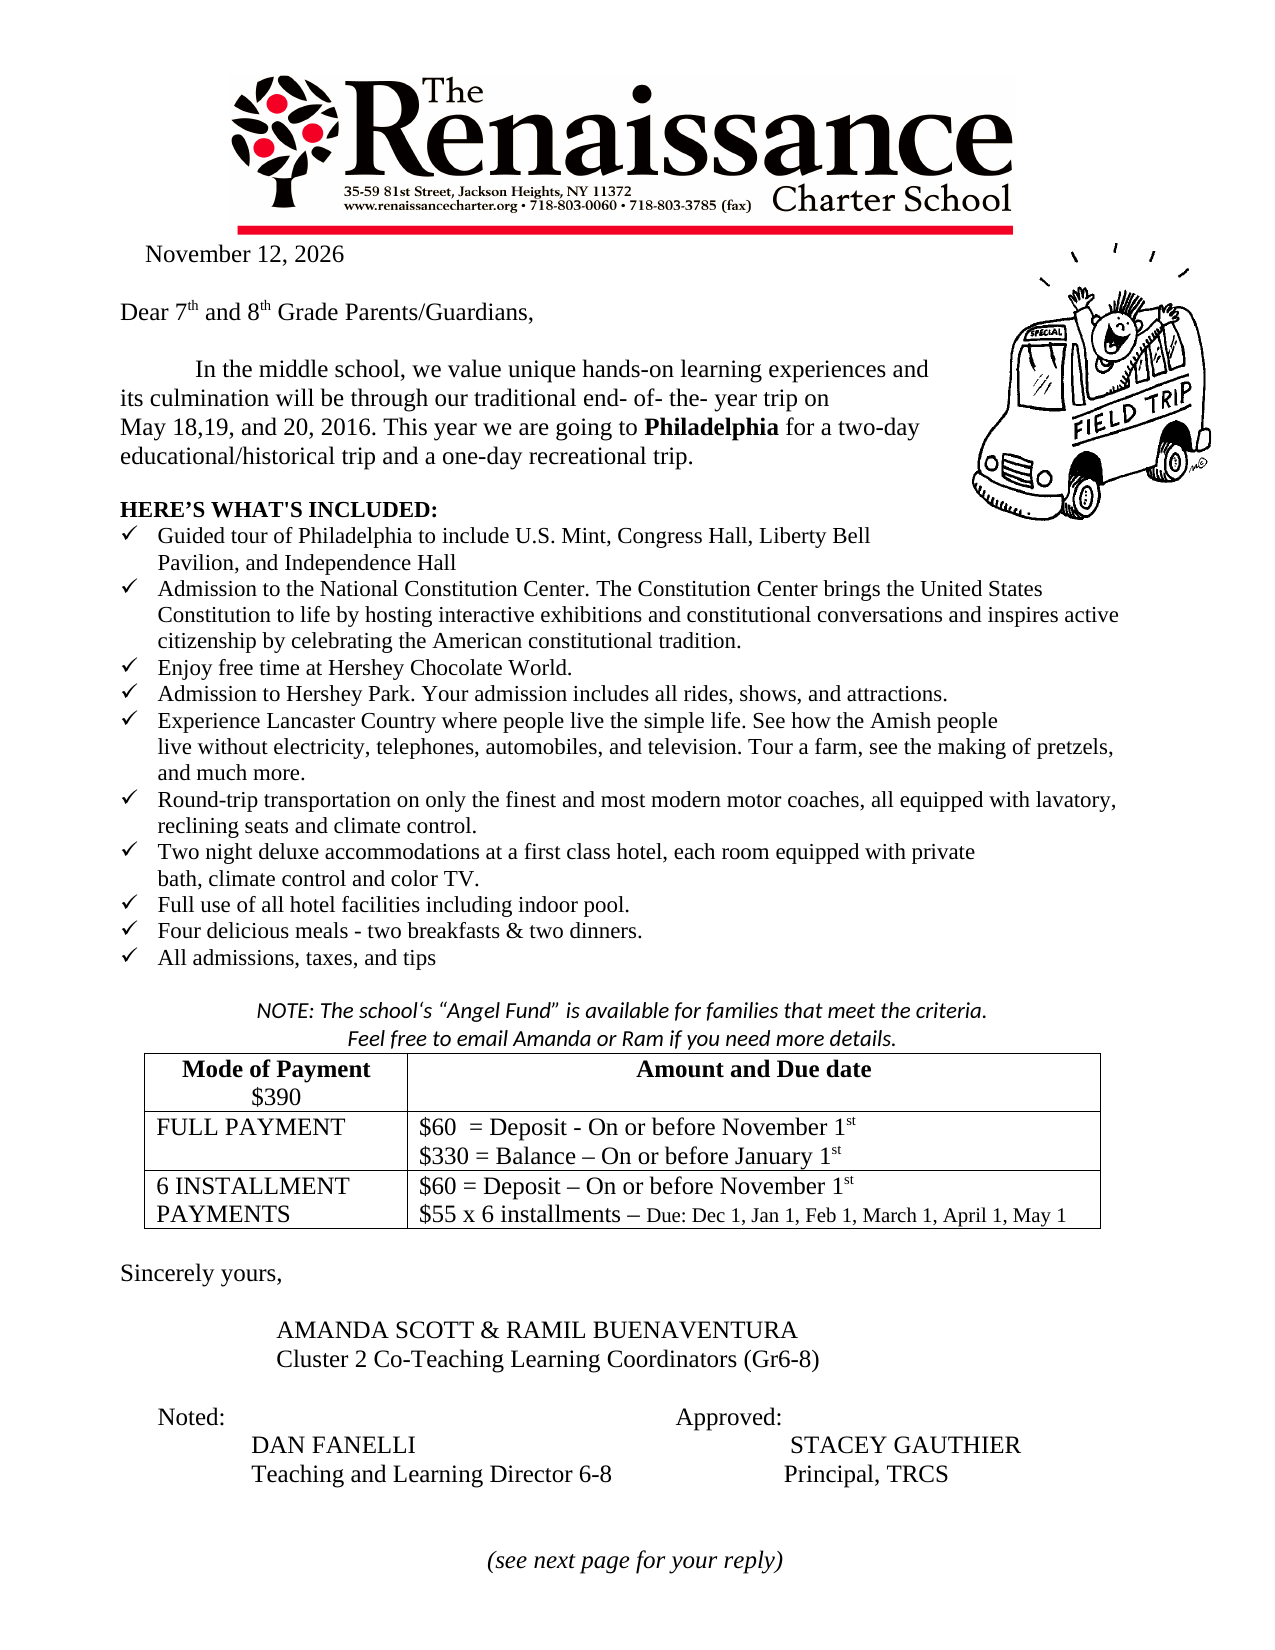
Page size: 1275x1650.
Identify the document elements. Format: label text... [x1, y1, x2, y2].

list Experience Lancaster Country where people live the simple life. See how the Amish people live without electricity, telephones, automobiles, and television. Tour a farm, see the making of pretzels, and much more. [120, 707, 1125, 786]
text October 23, 2015 [145, 239, 1125, 268]
table_header Amount and Due date [408, 1054, 1100, 1111]
text Noted: Approved: [157, 1402, 1125, 1431]
table_cell 6 INSTALLMENT PAYMENTS [145, 1171, 407, 1228]
text Cluster 2 Co-Teaching Learning Coordinators (Gr6-8) [157, 1344, 1125, 1373]
table_cell FULL PAYMENT [145, 1112, 407, 1170]
table_cell $60 = Deposit - On or before November 1st $330 = Balance – On or before January 1st [408, 1112, 1100, 1170]
text HERE’S WHAT'S INCLUDED: [120, 496, 957, 522]
text In the middle school, we value unique hands-on learning experiences and its culmination will be through our traditional end- of- the- year trip on May 18,19, and 20, 2016. This year we are going to Philadelphia for a two-day educational/historical trip and a one-day recreational trip. [120, 354, 957, 469]
text AMANDA SCOTT & RAMIL BUENAVENTURA [157, 1316, 1125, 1344]
table_cell $60 = Deposit – On or before November 1st $55 x 6 installments – Due: Dec 1, Jan 1, Feb 1, March 1, April 1, May 1 [408, 1171, 1100, 1228]
list Two night deluxe accommodations at a first class hotel, each room equipped with private bath, climate control and color TV. [120, 838, 1125, 891]
table_header DAN FANELLI Teaching and Learning Director 6-8 [146, 1431, 641, 1488]
list Guided tour of Philadelphia to include U.S. Mint, Congress Hall, Liberty Bell Pavilion, and Independence Hall [120, 522, 1125, 575]
list Round-trip transportation on only the finest and most modern motor coaches, all equipped with lavatory, reclining seats and climate control. [120, 786, 1125, 838]
list Four delicious meals - two breakfasts & two dinners. [120, 917, 1125, 944]
text Sincerely yours, [120, 1258, 1125, 1287]
picture [957, 243, 1212, 523]
picture [229, 75, 1016, 240]
text NOTE: The school‘s “Angel Fund” is available for families that meet the criteria. [120, 997, 1125, 1024]
text Dear 7th and 8th Grade Parents/Guardians, [120, 297, 957, 326]
table_header Mode of Payment $390 [145, 1054, 407, 1111]
text (see next page for your reply) [145, 1546, 1125, 1574]
list Admission to the National Constitution Center. The Constitution Center brings the United States Constitution to life by hosting interactive exhibitions and constitutional conversations and inspires active citizenship by celebrating the American constitutional tradition. [120, 575, 1125, 654]
list Enjoy free time at Hershey Chocolate World. [120, 654, 1125, 680]
list Admission to Hershey Park. Your admission includes all rides, shows, and attractions. [120, 680, 1125, 707]
text Feel free to email Amanda or Ram if you need more details. [120, 1024, 1125, 1053]
list Full use of all hotel facilities including indoor pool. [120, 891, 1125, 917]
table_header STACEY GAUTHIER Principal, TRCS [641, 1431, 1136, 1488]
list All admissions, taxes, and tips [120, 944, 1125, 970]
